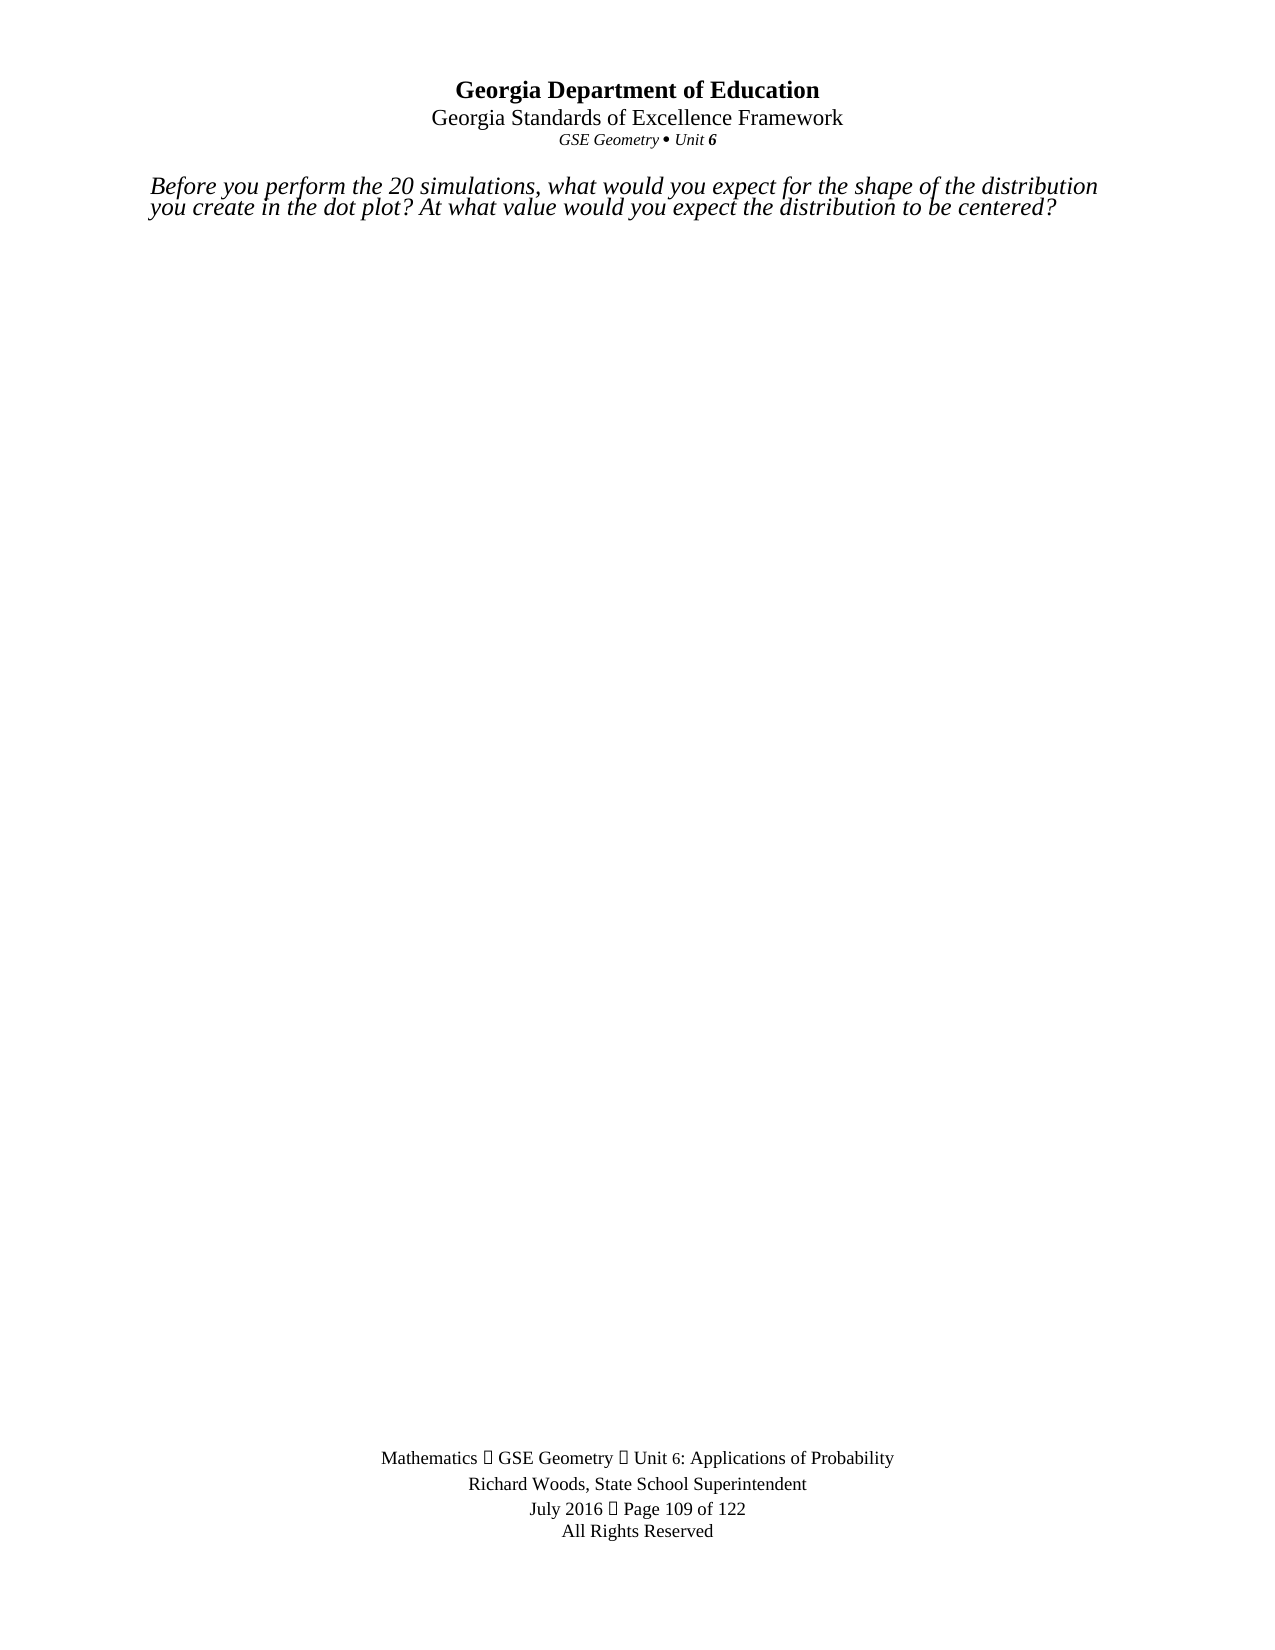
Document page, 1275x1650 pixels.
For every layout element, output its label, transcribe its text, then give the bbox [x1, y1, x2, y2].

text Before you perform the 20 simulations, what would you expect for the shape of the distribution you create in the dot plot? At what value would you expect the distribution to be centered? [150, 178, 1125, 220]
